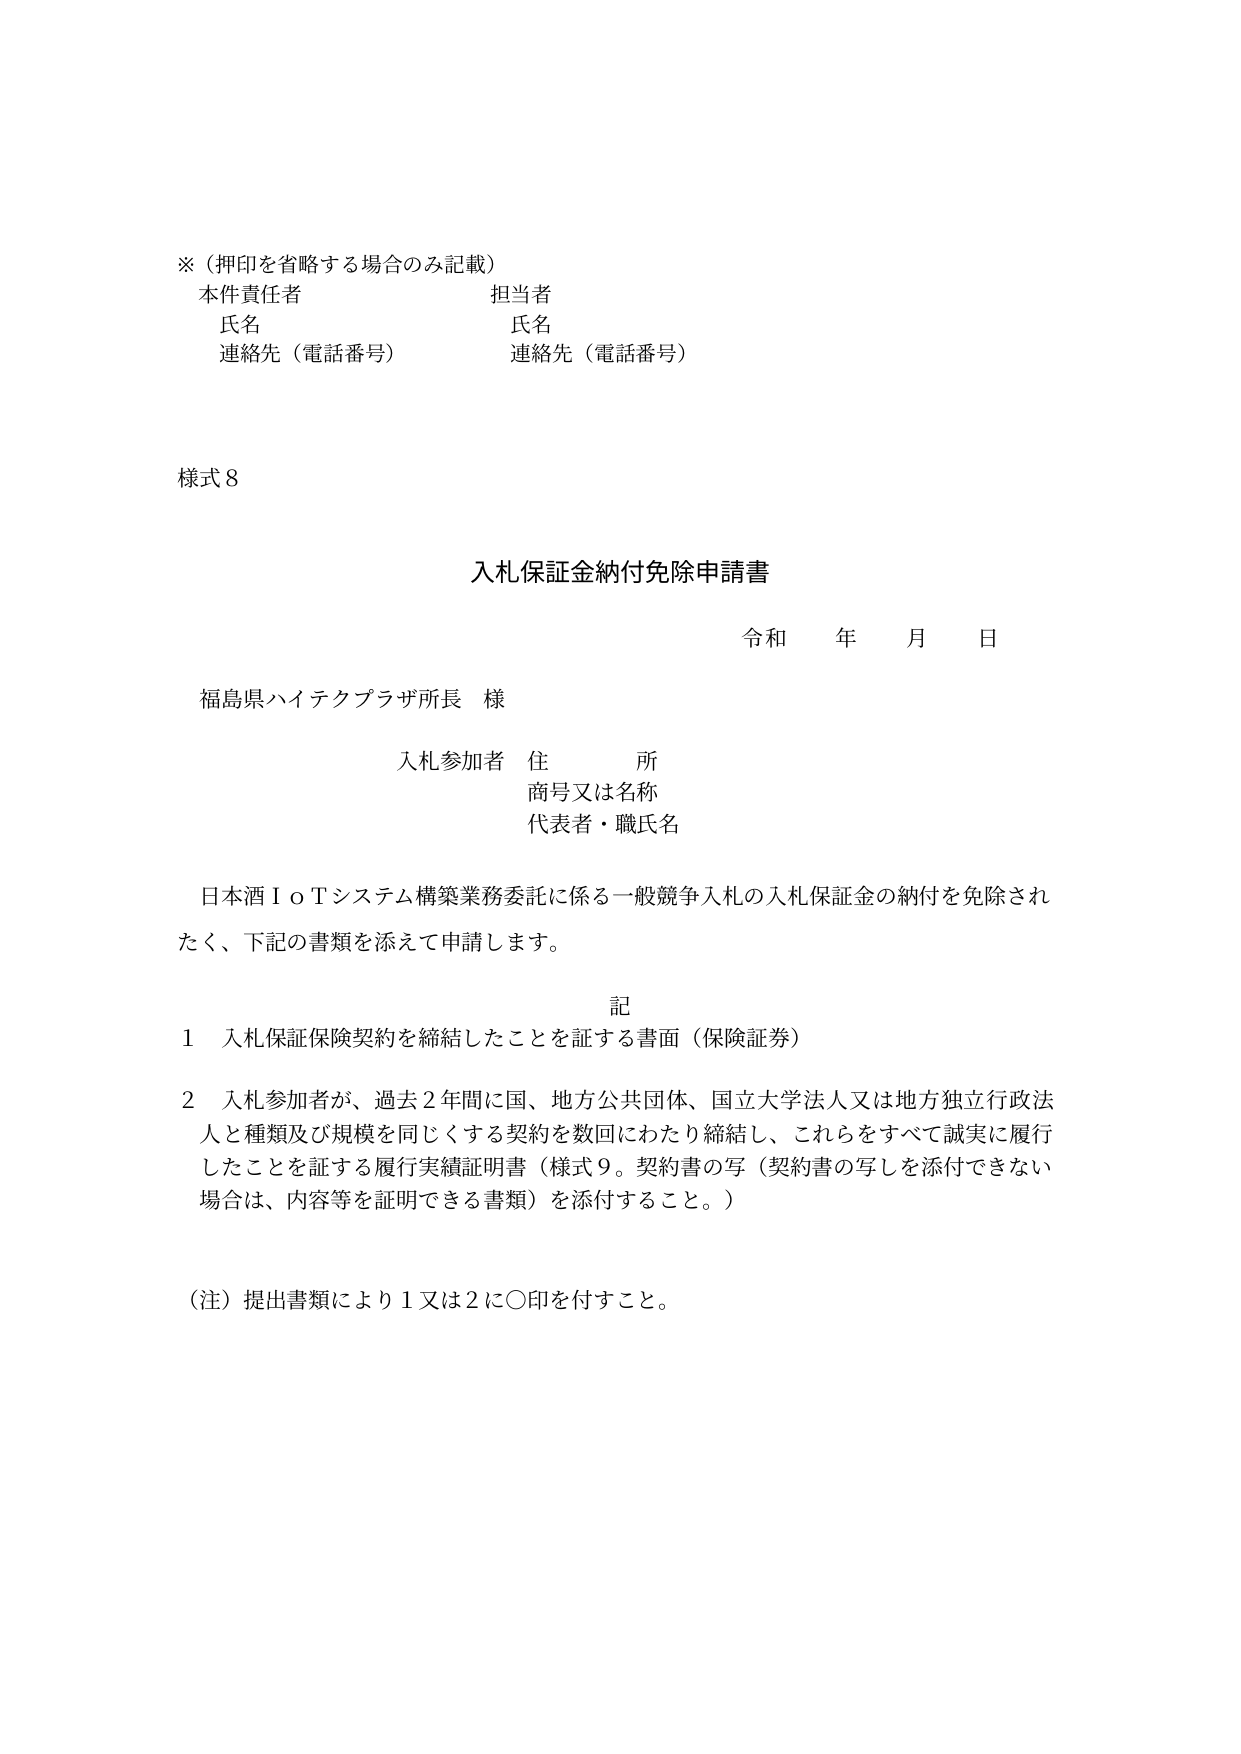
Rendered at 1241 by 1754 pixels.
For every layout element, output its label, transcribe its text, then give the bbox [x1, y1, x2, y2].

text 福島県ハイテクプラザ所長 様 [177, 683, 1063, 714]
text （注）提出書類により１又は２に○印を付すこと。 [177, 1283, 1063, 1314]
text １ 入札保証保険契約を締結したことを証する書面（保険証券） [177, 1021, 1063, 1052]
text 代表者・職氏名 [440, 807, 1063, 838]
text 様式８ [177, 462, 1063, 493]
text 連絡先（電話番号） 連絡先（電話番号） [177, 338, 1063, 368]
text 記 [177, 989, 1063, 1021]
text 氏名 氏名 [177, 308, 1063, 338]
text ※（押印を省略する場合のみ記載） [177, 248, 1063, 278]
text ２ 入札参加者が、過去２年間に国、地方公共団体、国立大学法人又は地方独立行政法人と種類及び規模を同じくする契約を数回にわたり締結し、これらをすべて誠実に履行したことを証する履行実績証明書（様式９。契約書の写（契約書の写しを添付できない場合は、内容等を証明できる書類）を添付すること。） [177, 1082, 1063, 1216]
text 本件責任者 担当者 [177, 278, 1063, 308]
text 入札保証金納付免除申請書 [177, 553, 1063, 589]
text 商号又は名称 [440, 775, 1063, 807]
text 令和 年 月 日 [177, 619, 1063, 653]
text 入札参加者 住 所 [177, 744, 1063, 775]
text 日本酒ＩｏＴシステム構築業務委託に係る一般競争入札の入札保証金の納付を免除されたく、下記の書類を添えて申請します。 [177, 868, 1063, 960]
